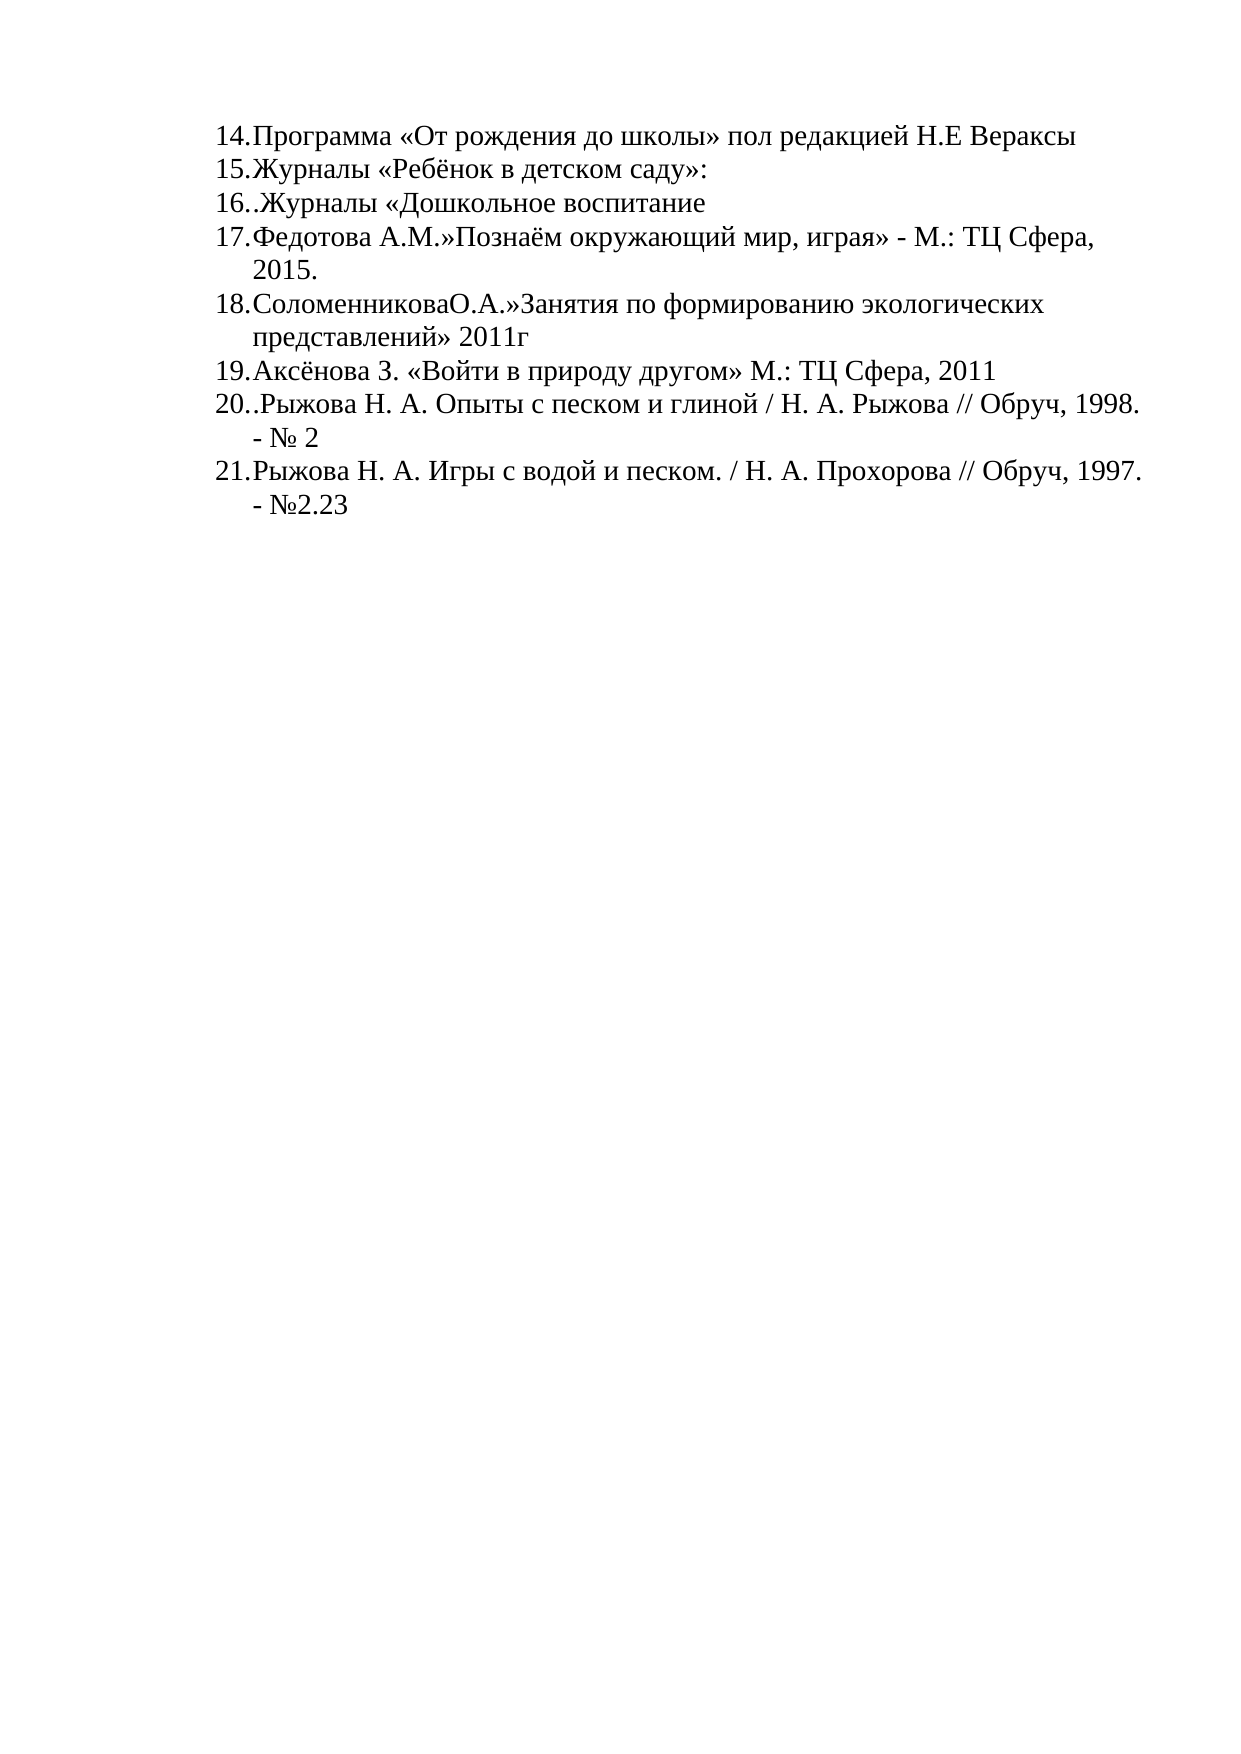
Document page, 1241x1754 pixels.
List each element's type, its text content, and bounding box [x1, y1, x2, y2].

list Рыжова Н. А. Игры с водой и песком. / Н. А. Прохорова // Обруч, 1997. - №2.23 [215, 453, 1152, 521]
list Программа «От рождения до школы» пол редакцией Н.Е Вераксы [215, 118, 1152, 152]
list Федотова А.М.»Познаём окружающий мир, играя» - М.: ТЦ Сфера, 2015. [215, 219, 1152, 286]
list .Рыжова Н. А. Опыты с песком и глиной / Н. А. Рыжова // Обруч, 1998. - № 2 [215, 386, 1152, 453]
list Журналы «Ребёнок в детском саду»: [215, 152, 1152, 185]
list СоломенниковаО.А.»Занятия по формированию экологических представлений» 2011г [215, 286, 1152, 353]
list Аксёнова З. «Войти в природу другом» М.: ТЦ Сфера, 2011 [215, 353, 1152, 386]
list .Журналы «Дошкольное воспитание [215, 185, 1152, 219]
